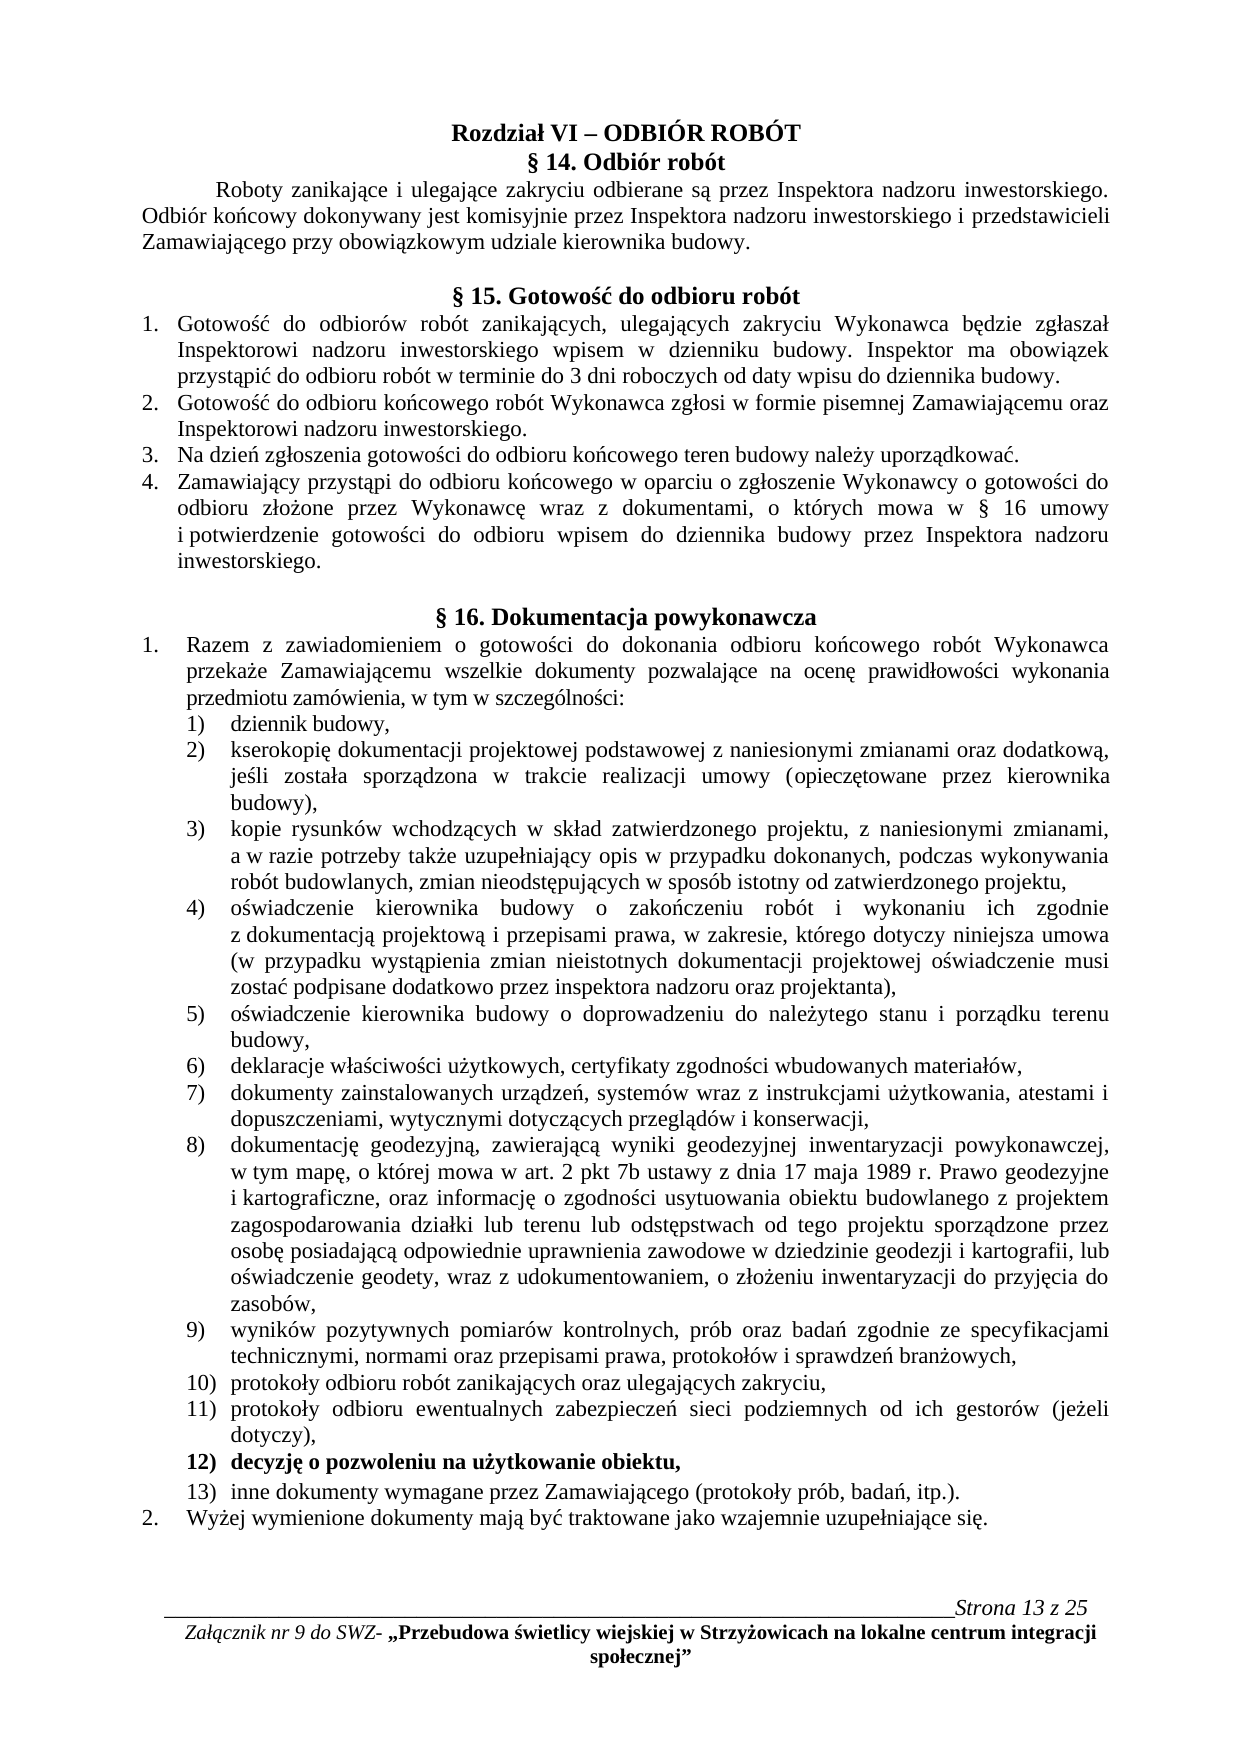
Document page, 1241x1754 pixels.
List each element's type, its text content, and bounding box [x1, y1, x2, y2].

list Razem z zawiadomieniem o gotowości do dokonania odbioru końcowego robót Wykonawca przekaże Zamawiającemu wszelkie dokumenty pozwalające na ocenę prawidłowości wykonania przedmiotu zamówienia, w tym w szczególności: [142, 631, 1110, 710]
text § 15. Gotowość do odbioru robót [142, 281, 1110, 310]
list wyników pozytywnych pomiarów kontrolnych, prób oraz badań zgodnie ze specyfikacjami technicznymi, normami oraz przepisami prawa, protokołów i sprawdzeń branżowych, [186, 1316, 1110, 1369]
list decyzję o pozwoleniu na użytkowanie obiektu, [186, 1448, 1110, 1474]
list kserokopię dokumentacji projektowej podstawowej z naniesionymi zmianami oraz dodatkową, jeśli została sporządzona w trakcie realizacji umowy (opieczętowane przez kierownika budowy), [186, 736, 1110, 815]
list dokumentację geodezyjną, zawierającą wyniki geodezyjnej inwentaryzacji powykonawczej, w tym mapę, o której mowa w art. 2 pkt 7b ustawy z dnia 17 maja 1989 r. Prawo geodezyjne i kartograficzne, oraz informację o zgodności usytuowania obiektu budowlanego z projektem zagospodarowania działki lub terenu lub odstępstwach od tego projektu sporządzone przez osobę posiadającą odpowiednie uprawnienia zawodowe w dziedzinie geodezji i kartografii, lub oświadczenie geodety, wraz z udokumentowaniem, o złożeniu inwentaryzacji do przyjęcia do zasobów, [186, 1132, 1110, 1316]
list protokoły odbioru ewentualnych zabezpieczeń sieci podziemnych od ich gestorów (jeżeli dotyczy), [186, 1395, 1110, 1448]
list deklaracje właściwości użytkowych, certyfikaty zgodności wbudowanych materiałów, [186, 1052, 1110, 1079]
list protokoły odbioru robót zanikających oraz ulegających zakryciu, [186, 1369, 1110, 1395]
text Rozdział VI – ODBIÓR ROBÓT [142, 118, 1110, 147]
list oświadczenie kierownika budowy o zakończeniu robót i wykonaniu ich zgodnie z dokumentacją projektową i przepisami prawa, w zakresie, którego dotyczy niniejsza umowa (w przypadku wystąpienia zmian nieistotnych dokumentacji projektowej oświadczenie musi zostać podpisane dodatkowo przez inspektora nadzoru oraz projektanta), [186, 894, 1110, 1000]
list inne dokumenty wymagane przez Zamawiającego (protokoły prób, badań, itp.). [186, 1478, 1110, 1504]
text Roboty zanikające i ulegające zakryciu odbierane są przez Inspektora nadzoru inwestorskiego. Odbiór końcowy dokonywany jest komisyjnie przez Inspektora nadzoru inwestorskiego i przedstawicieli Zamawiającego przy obowiązkowym udziale kierownika budowy. [142, 176, 1110, 255]
list Gotowość do odbiorów robót zanikających, ulegających zakryciu Wykonawca będzie zgłaszał Inspektorowi nadzoru inwestorskiego wpisem w dzienniku budowy. Inspektor ma obowiązek przystąpić do odbioru robót w terminie do 3 dni roboczych od daty wpisu do dziennika budowy. [142, 310, 1110, 389]
text § 16. Dokumentacja powykonawcza [142, 602, 1110, 631]
text § 14. Odbiór robót [142, 147, 1110, 176]
list Wyżej wymienione dokumenty mają być traktowane jako wzajemnie uzupełniające się. [142, 1504, 1110, 1531]
list oświadczenie kierownika budowy o doprowadzeniu do należytego stanu i porządku terenu budowy, [186, 1000, 1110, 1052]
list Gotowość do odbioru końcowego robót Wykonawca zgłosi w formie pisemnej Zamawiającemu oraz Inspektorowi nadzoru inwestorskiego. [142, 389, 1110, 442]
list Na dzień zgłoszenia gotowości do odbioru końcowego teren budowy należy uporządkować. [142, 442, 1110, 468]
list dziennik budowy, [186, 710, 1110, 736]
list dokumenty zainstalowanych urządzeń, systemów wraz z instrukcjami użytkowania, atestami i dopuszczeniami, wytycznymi dotyczących przeglądów i konserwacji, [186, 1079, 1110, 1132]
list kopie rysunków wchodzących w skład zatwierdzonego projektu, z naniesionymi zmianami, a w razie potrzeby także uzupełniający opis w przypadku dokonanych, podczas wykonywania robót budowlanych, zmian nieodstępujących w sposób istotny od zatwierdzonego projektu, [186, 815, 1110, 894]
list Zamawiający przystąpi do odbioru końcowego w oparciu o zgłoszenie Wykonawcy o gotowości do odbioru złożone przez Wykonawcę wraz z dokumentami, o których mowa w § 16 umowy i potwierdzenie gotowości do odbioru wpisem do dziennika budowy przez Inspektora nadzoru inwestorskiego. [142, 468, 1110, 573]
